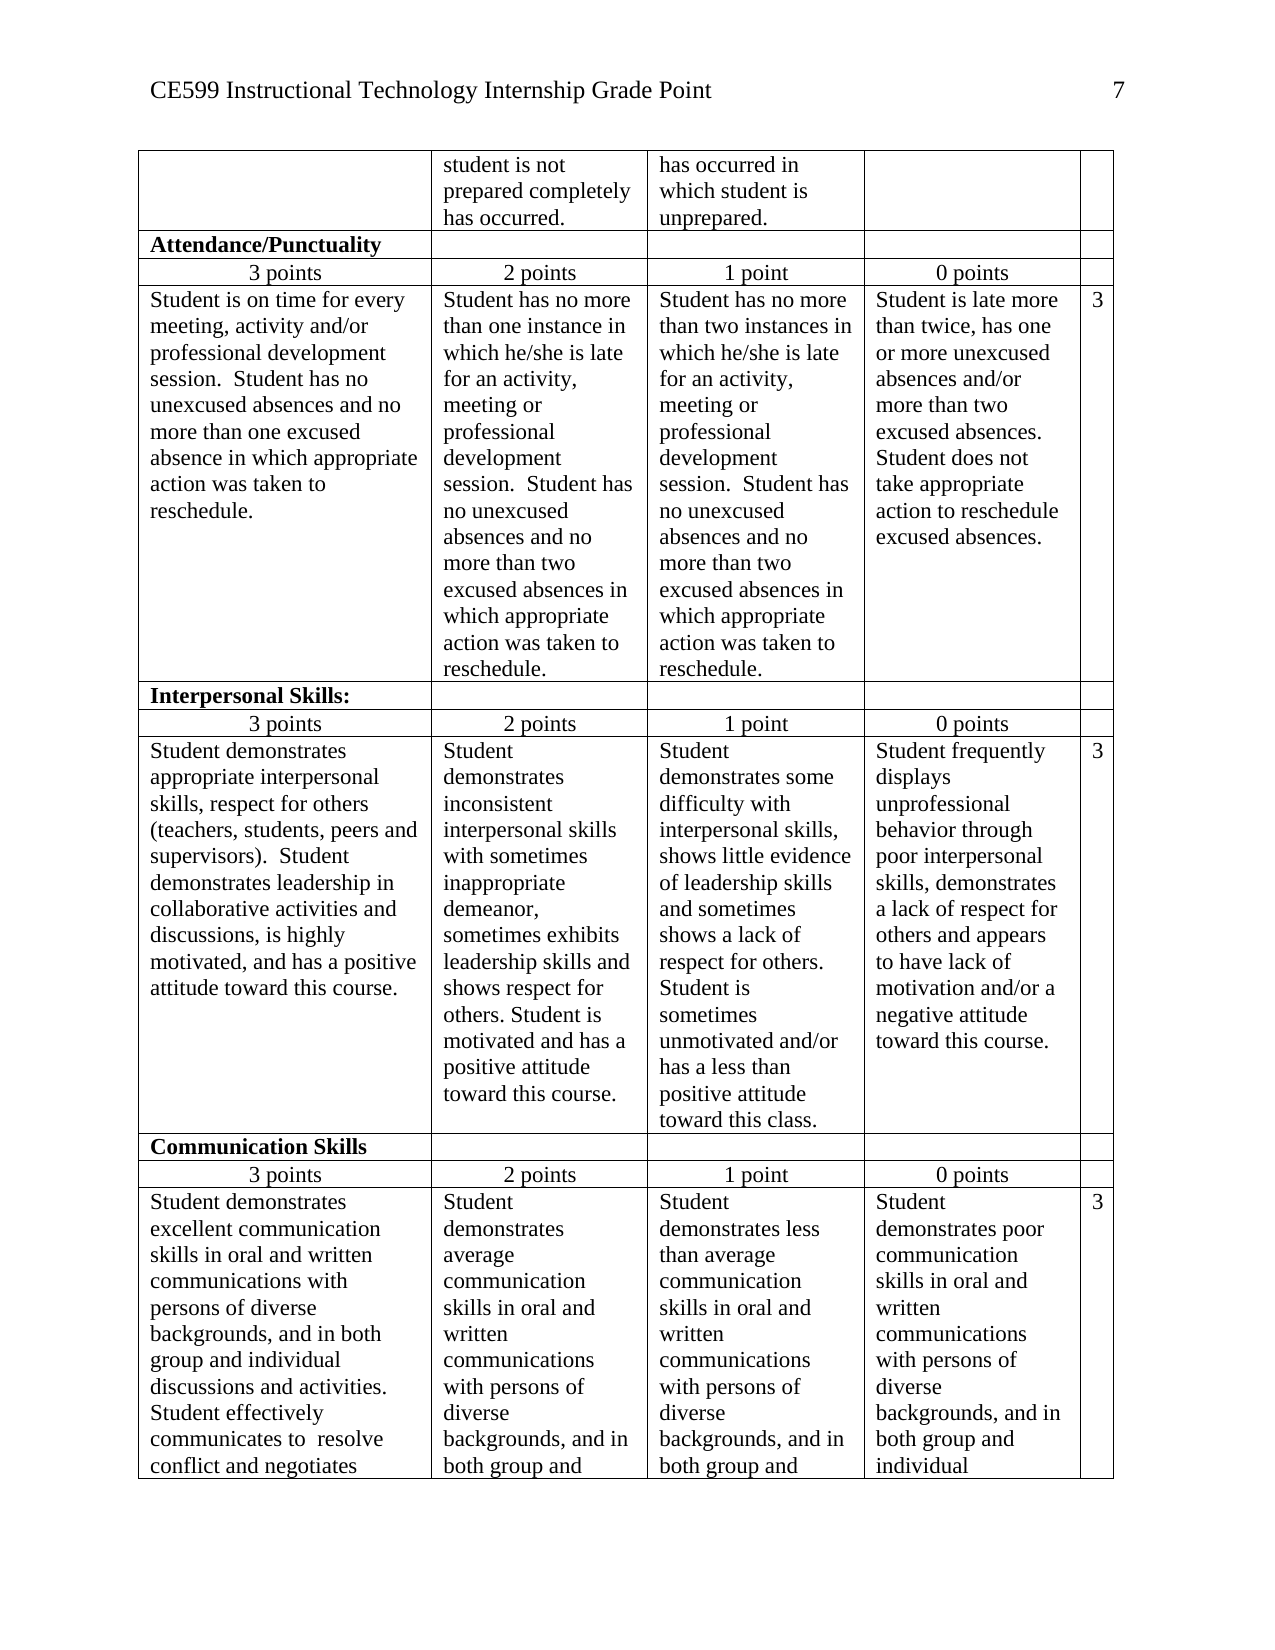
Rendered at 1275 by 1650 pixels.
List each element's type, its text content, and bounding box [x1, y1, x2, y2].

table_cell Student demonstrates appropriate interpersonal skills, respect for others (teachers, students, peers and supervisors). Student demonstrates leadership in collaborative activities and discussions, is highly motivated, and has a positive attitude toward this course. [139, 737, 431, 1132]
table_cell 3 points [139, 710, 431, 736]
table_cell 3 points [139, 1161, 431, 1187]
table_cell [1081, 682, 1113, 709]
table_cell [865, 1134, 1080, 1160]
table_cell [432, 1188, 647, 1478]
table_cell [1081, 1161, 1113, 1187]
table_cell 2 points [432, 710, 647, 736]
table_cell Student demonstrates inconsistent interpersonal skills with sometimes inappropriate demeanor, sometimes exhibits leadership skills and shows respect for others. Student is motivated and has a positive attitude toward this course. [432, 737, 647, 1132]
table_cell [648, 682, 864, 709]
table_cell [1081, 231, 1113, 257]
table_cell 1 point [648, 259, 864, 285]
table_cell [648, 151, 864, 230]
table_cell [1081, 710, 1113, 736]
table_cell 1 point [648, 1161, 864, 1187]
table_cell 2 points [432, 1161, 647, 1187]
table_cell Student is late more than twice, has one or more unexcused absences and/or more than two excused absences. Student does not take appropriate action to reschedule excused absences. [865, 286, 1080, 681]
table_cell Student has no more than one instance in which he/she is late for an activity, meeting or professional development session. Student has no unexcused absences and no more than two excused absences in which appropriate action was taken to reschedule. [432, 286, 647, 681]
table_cell 3 [1081, 286, 1113, 681]
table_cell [648, 1188, 864, 1478]
table_cell 0 points [865, 1161, 1080, 1187]
table_cell 3 [1081, 1188, 1113, 1478]
table_cell [865, 682, 1080, 709]
table_cell [1081, 259, 1113, 285]
table_cell 3 [1081, 151, 1113, 230]
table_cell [139, 1188, 431, 1478]
table_cell Interpersonal Skills: [139, 682, 431, 709]
table_cell 0 points [865, 259, 1080, 285]
table_cell Student frequently displays unprofessional behavior through poor interpersonal skills, demonstrates a lack of respect for others and appears to have lack of motivation and/or a negative attitude toward this course. [865, 737, 1080, 1132]
table_cell Student demonstrates some difficulty with interpersonal skills, shows little evidence of leadership skills and sometimes shows a lack of respect for others. Student is sometimes unmotivated and/or has a less than positive attitude toward this class. [648, 737, 864, 1132]
table_cell [432, 682, 647, 709]
table_cell [648, 231, 864, 257]
table_cell 3 points [139, 259, 431, 285]
table_cell 3 [1081, 737, 1113, 1132]
table_cell Communication Skills [139, 1134, 431, 1160]
table_cell [865, 231, 1080, 257]
table_cell Student is on time for every meeting, activity and/or professional development session. Student has no unexcused absences and no more than one excused absence in which appropriate action was taken to reschedule. [139, 286, 431, 681]
table_cell 0 points [865, 710, 1080, 736]
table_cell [865, 151, 1080, 230]
table_cell [648, 1134, 864, 1160]
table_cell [139, 151, 431, 230]
table_cell 1 point [648, 710, 864, 736]
table_cell [432, 1134, 647, 1160]
table_cell Student has no more than two instances in which he/she is late for an activity, meeting or professional development session. Student has no unexcused absences and no more than two excused absences in which appropriate action was taken to reschedule. [648, 286, 864, 681]
table_cell 2 points [432, 259, 647, 285]
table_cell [865, 1188, 1080, 1478]
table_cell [432, 151, 647, 230]
table_cell [432, 231, 647, 257]
table_cell [1081, 1134, 1113, 1160]
table_cell Attendance/Punctuality [139, 231, 431, 257]
